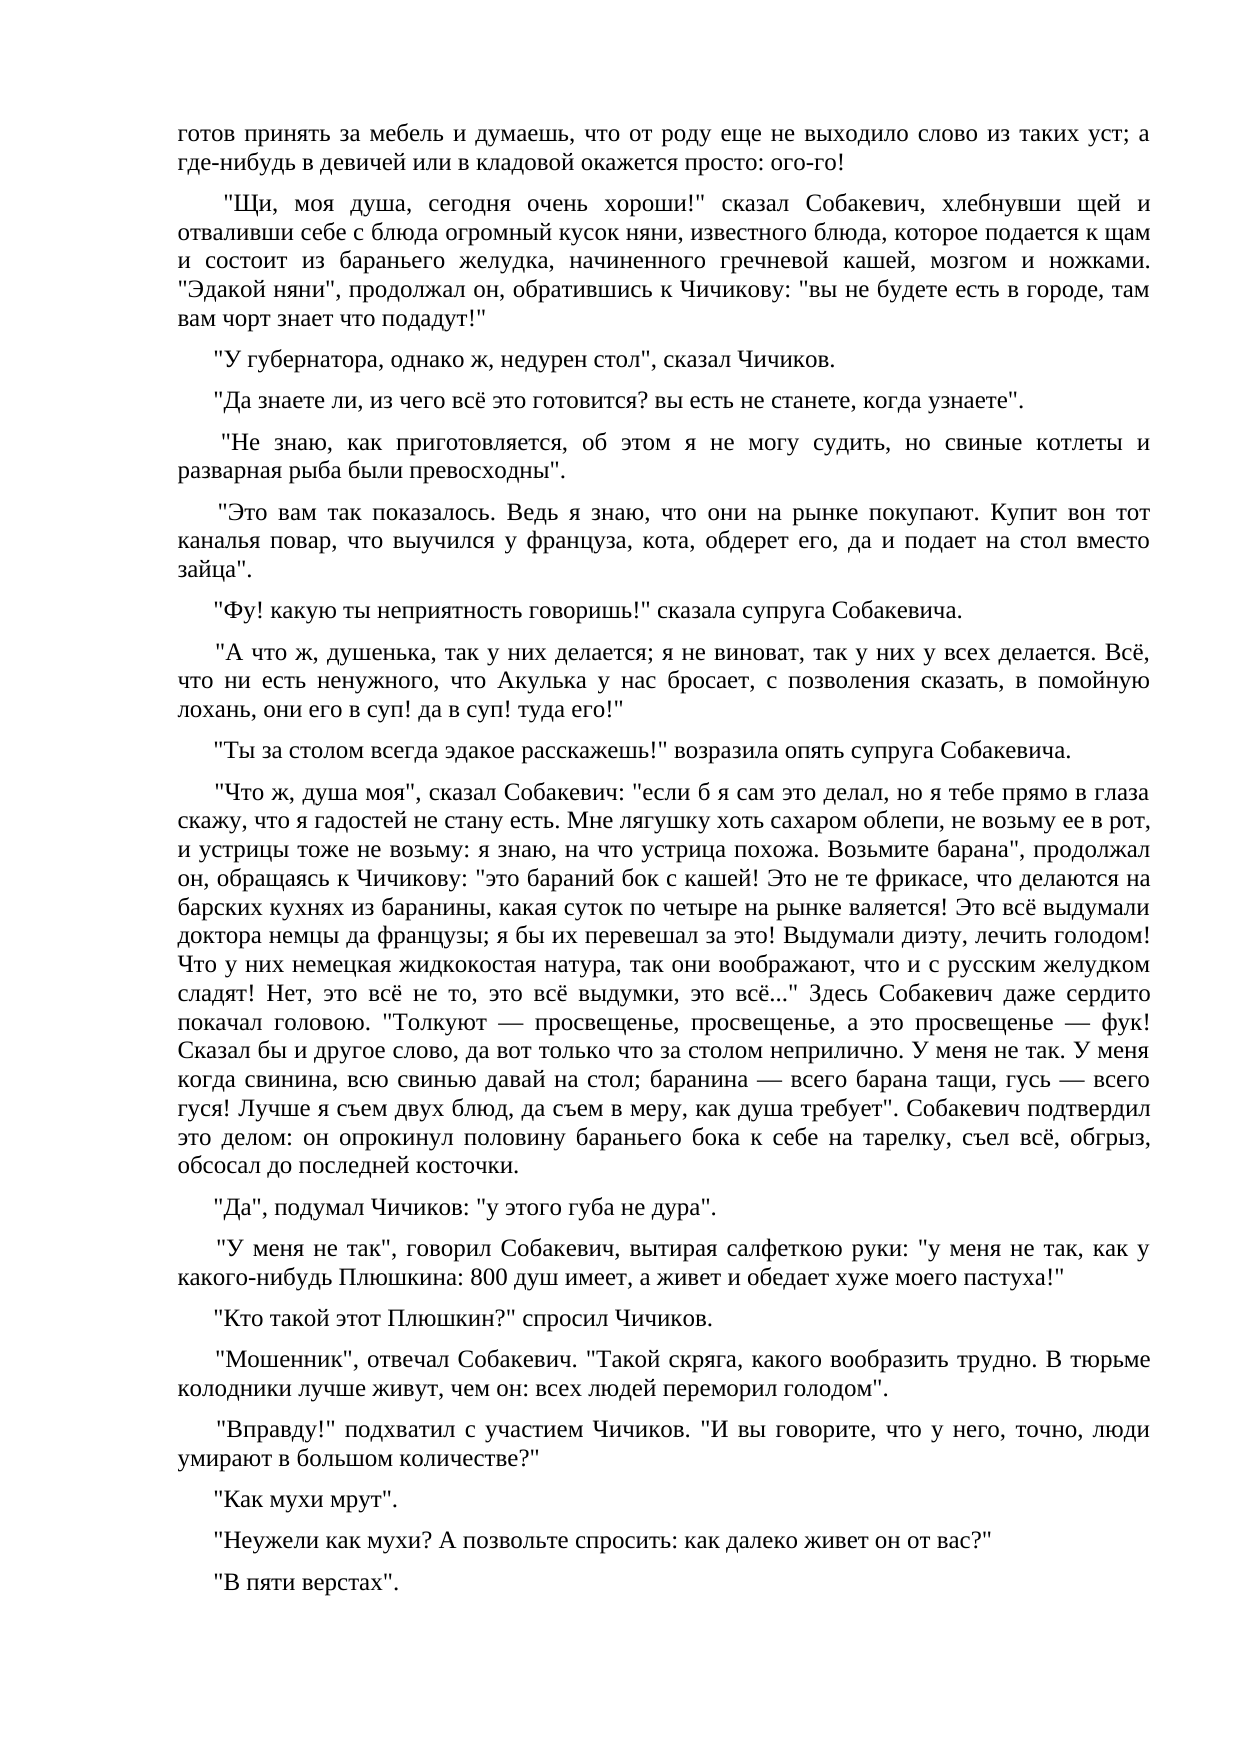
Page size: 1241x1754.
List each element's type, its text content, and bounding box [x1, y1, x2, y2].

text "Да", подумал Чичиков: "у этого губа не дура". [177, 1192, 1152, 1221]
text "Это вам так показалось. Ведь я знаю, что они на рынке покупают. Купит вон тот каналья повар, что выучился у француза, кота, обдерет его, да и подает на стол вместо зайца". [177, 497, 1152, 583]
text "Что ж, душа моя", сказал Собакевич: "если б я сам это делал, но я тебе прямо в глаза скажу, что я гадостей не стану есть. Мне лягушку хоть сахаром облепи, не возьму ее в рот, и устрицы тоже не возьму: я знаю, на что устрица похожа. Возьмите барана", продолжал он, обращаясь к Чичикову: "это бараний бок с кашей! Это не те фрикасе, что делаются на барских кухнях из баранины, какая суток по четыре на рынке валяется! Это всё выдумали доктора немцы да французы; я бы их перевешал за это! Выдумали диэту, лечить голодом! Что у них немецкая жидкокостая натура, так они воображают, что и с русским желудком сладят! Нет, это всё не то, это всё выдумки, это всё..." Здесь Собакевич даже сердито покачал головою. "Толкуют — просвещенье, просвещенье, а это просвещенье — фук! Сказал бы и другое слово, да вот только что за столом неприлично. У меня не так. У меня когда свинина, всю свинью давай на стол; баранина — всего барана тащи, гусь — всего гуся! Лучше я съем двух блюд, да съем в меру, как душа требует". Собакевич подтвердил это делом: он опрокинул половину бараньего бока к себе на тарелку, съел всё, обгрыз, обсосал до последней косточки. [177, 777, 1152, 1179]
text "Вправду!" подхватил с участием Чичиков. "И вы говорите, что у него, точно, люди умирают в большом количестве?" [177, 1414, 1152, 1472]
text "Как мухи мрут". [177, 1484, 1152, 1513]
text "В пяти верстах". [177, 1567, 1152, 1596]
text "Фу! какую ты неприятность говоришь!" сказала супруга Собакевича. [177, 596, 1152, 624]
text "Мошенник", отвечал Собакевич. "Такой скряга, какого вообразить трудно. В тюрьме колодники лучше живут, чем он: всех людей переморил голодом". [177, 1344, 1152, 1402]
text "Кто такой этот Плюшкин?" спросил Чичиков. [177, 1303, 1152, 1332]
text "А что ж, душенька, так у них делается; я не виноват, так у них у всех делается. Всё, что ни есть ненужного, что Акулька у нас бросает, с позволения сказать, в помойную лохань, они его в суп! да в суп! туда его!" [177, 637, 1152, 723]
text "Щи, моя душа, сегодня очень хороши!" сказал Собакевич, хлебнувши щей и отваливши себе с блюда огромный кусок няни, известного блюда, которое подается к щам и состоит из бараньего желудка, начиненного гречневой кашей, мозгом и ножками. "Эдакой няни", продолжал он, обратившись к Чичикову: "вы не будете есть в городе, там вам чорт знает что подадут!" [177, 188, 1152, 332]
text "Не знаю, как приготовляется, об этом я не могу судить, но свиные котлеты и разварная рыба были превосходны". [177, 427, 1152, 484]
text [177, 118, 1152, 176]
text "У меня не так", говорил Собакевич, вытирая салфеткою руки: "у меня не так, как у какого-нибудь Плюшкина: 800 душ имеет, а живет и обедает хуже моего пастуха!" [177, 1233, 1152, 1291]
text "Неужели как мухи? А позвольте спросить: как далеко живет он от вас?" [177, 1526, 1152, 1554]
text "Ты за столом всегда эдакое расскажешь!" возразила опять супруга Собакевича. [177, 736, 1152, 764]
text "У губернатора, однако ж, недурен стол", сказал Чичиков. [177, 344, 1152, 373]
text "Да знаете ли, из чего всё это готовится? вы есть не станете, когда узнаете". [177, 386, 1152, 414]
